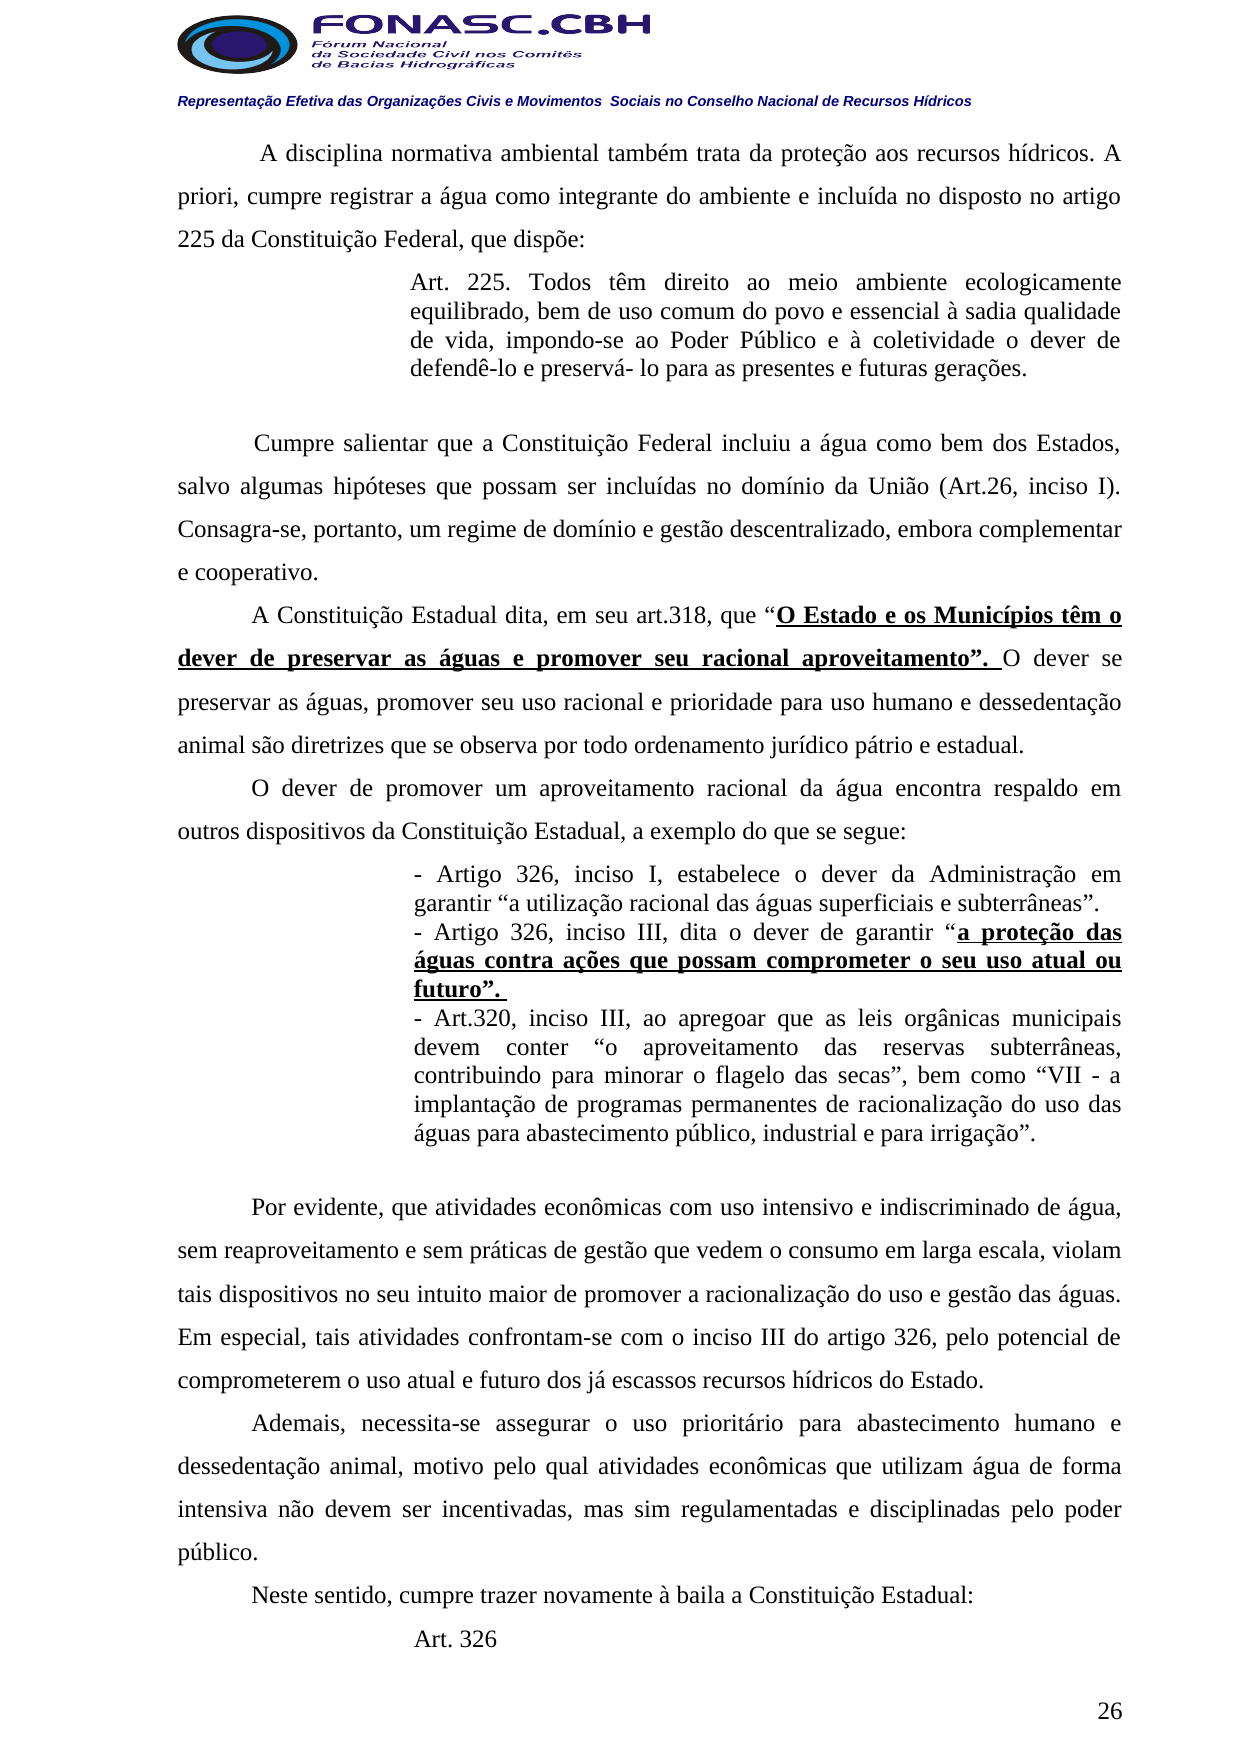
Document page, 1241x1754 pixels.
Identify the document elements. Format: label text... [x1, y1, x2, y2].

text - Artigo 326, inciso I, estabelece o dever da Administração em garantir “a utilização racional das águas superficiais e subterrâneas”. [413, 859, 1122, 917]
text Neste sentido, cumpre trazer novamente à baila a Constituição Estadual: [177, 1581, 1122, 1609]
text A Constituição Estadual dita, em seu art.318, que “O Estado e os Municípios têm o dever de preservar as águas e promover seu racional aproveitamento”. O dever se preservar as águas, promover seu uso racional e prioridade para uso humano e dessedentação animal são diretrizes que se observa por todo ordenamento jurídico pátrio e estadual. [177, 600, 1122, 758]
picture [177, 14, 650, 74]
text Por evidente, que atividades econômicas com uso intensivo e indiscriminado de água, sem reaproveitamento e sem práticas de gestão que vedem o consumo em larga escala, violam tais dispositivos no seu intuito maior de promover a racionalização do uso e gestão das águas. Em especial, tais atividades confrontam-se com o inciso III do artigo 326, pelo potencial de comprometerem o uso atual e futuro dos já escassos recursos hídricos do Estado. [177, 1192, 1122, 1394]
text Art. 225. Todos têm direito ao meio ambiente ecologicamente equilibrado, bem de uso comum do povo e essencial à sadia qualidade de vida, impondo-se ao Poder Público e à coletividade o dever de defendê-lo e preservá- lo para as presentes e futuras gerações. [410, 267, 1122, 382]
text Ademais, necessita-se assegurar o uso prioritário para abastecimento humano e dessedentação animal, motivo pelo qual atividades econômicas que utilizam água de forma intensiva não devem ser incentivadas, mas sim regulamentadas e disciplinadas pelo poder público. [177, 1408, 1122, 1566]
text O dever de promover um aproveitamento racional da água encontra respaldo em outros dispositivos da Constituição Estadual, a exemplo do que se segue: [177, 773, 1122, 845]
text Cumpre salientar que a Constituição Federal incluiu a água como bem dos Estados, salvo algumas hipóteses que possam ser incluídas no domínio da União (Art.26, inciso I). Consagra-se, portanto, um regime de domínio e gestão descentralizado, embora complementar e cooperativo. [177, 428, 1122, 586]
text - Artigo 326, inciso III, dita o dever de garantir “a proteção das águas contra ações que possam comprometer o seu uso atual ou futuro”. [413, 917, 1122, 970]
text - Artigo 326, inciso III, dita o dever de garantir “a proteção das águas contra ações que possam comprometer o seu uso atual ou futuro”. [413, 971, 1122, 1003]
text - Art.320, inciso III, ao apregoar que as leis orgânicas municipais devem conter “o aproveitamento das reservas subterrâneas, contribuindo para minorar o flagelo das secas”, bem como “VII - a implantação de programas permanentes de racionalização do uso das águas para abastecimento público, industrial e para irrigação”. [413, 1003, 1122, 1147]
text A disciplina normativa ambiental também trata da proteção aos recursos hídricos. A priori, cumpre registrar a água como integrante do ambiente e incluída no disposto no artigo 225 da Constituição Federal, que dispõe: [177, 138, 1122, 253]
text Art. 326 [413, 1624, 1122, 1652]
